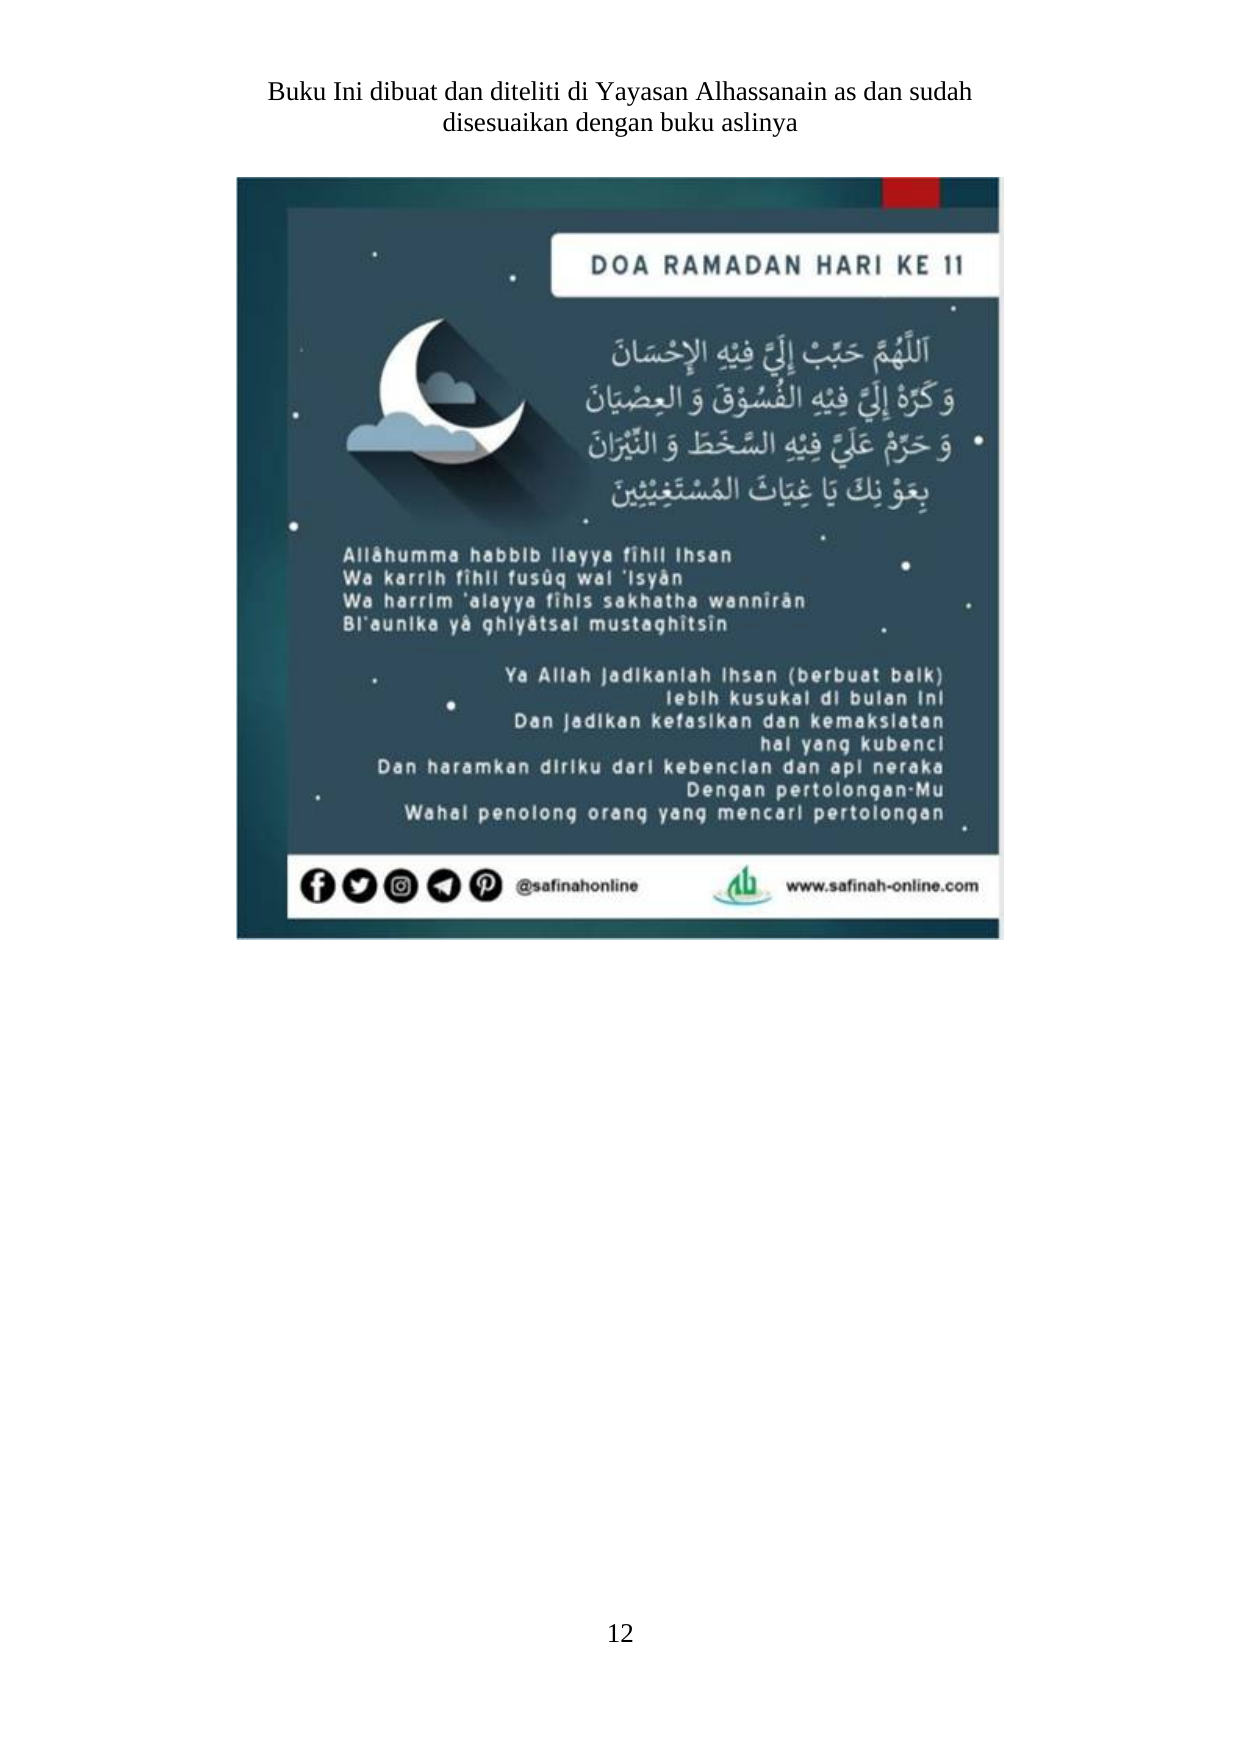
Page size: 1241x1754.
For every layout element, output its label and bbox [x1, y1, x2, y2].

picture [236, 177, 1004, 940]
